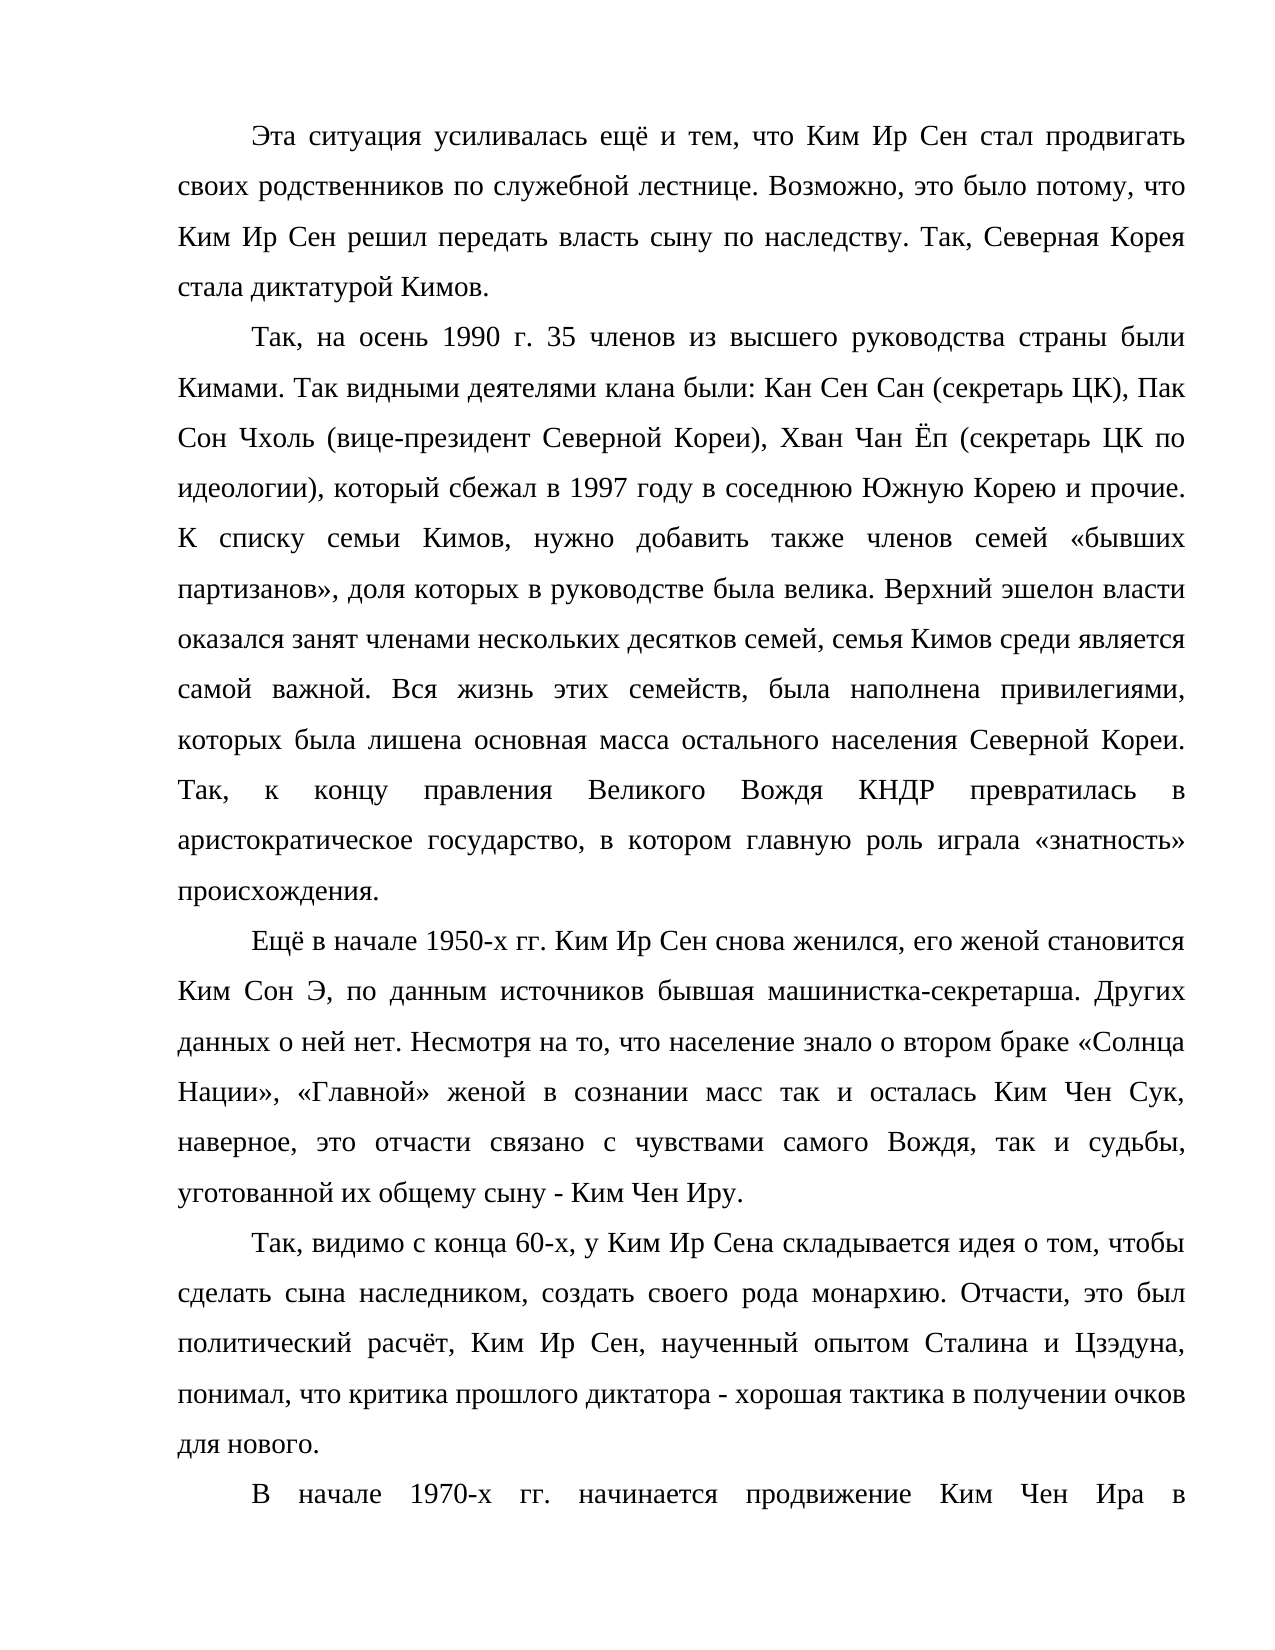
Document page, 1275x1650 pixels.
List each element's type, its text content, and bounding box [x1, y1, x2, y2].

text Эта ситуация усиливалась ещё и тем, что Ким Ир Сен стал продвигать своих родственников по служебной лестнице. Возможно, это было потому, что Ким Ир Сен решил передать власть сыну по наследству. Так, Северная Корея стала диктатурой Кимов. [177, 118, 1186, 303]
text Так, на осень 1990 г. 35 членов из высшего руководства страны были Кимами. Так видными деятелями клана были: Кан Сен Сан (секретарь ЦК), Пак Сон Чхоль (вице-президент Северной Кореи), Хван Чан Ёп (секретарь ЦК по идеологии), который сбежал в 1997 году в соседнюю Южную Корею и прочие. К списку семьи Кимов, нужно добавить также членов семей «бывших партизанов», доля которых в руководстве была велика. Верхний эшелон власти оказался занят членами нескольких десятков семей, семья Кимов среди является самой важной. Вся жизнь этих семейств, была наполнена привилегиями, которых была лишена основная масса остального населения Северной Кореи. Так, к концу правления Великого Вождя КНДР превратилась в аристократическое государство, в котором главную роль играла «знатность» происхождения. [177, 319, 1186, 906]
text Так, видимо с конца 60-х, у Ким Ир Сена складывается идея о том, чтобы сделать сына наследником, создать своего рода монархию. Отчасти, это был политический расчёт, Ким Ир Сен, наученный опытом Сталина и Цзэдуна, понимал, что критика прошлого диктатора - хорошая тактика в получении очков для нового. [177, 1225, 1186, 1460]
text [177, 1477, 1186, 1510]
text Ещё в начале 1950-х гг. Ким Ир Сен снова женился, его женой становится Ким Сон Э, по данным источников бывшая машинистка-секретарша. Других данных о ней нет. Несмотря на то, что население знало о втором браке «Солнца Нации», «Главной» женой в сознании масс так и осталась Ким Чен Сук, наверное, это отчасти связано с чувствами самого Вождя, так и судьбы, уготованной их общему сыну - Ким Чен Иру. [177, 923, 1186, 1208]
